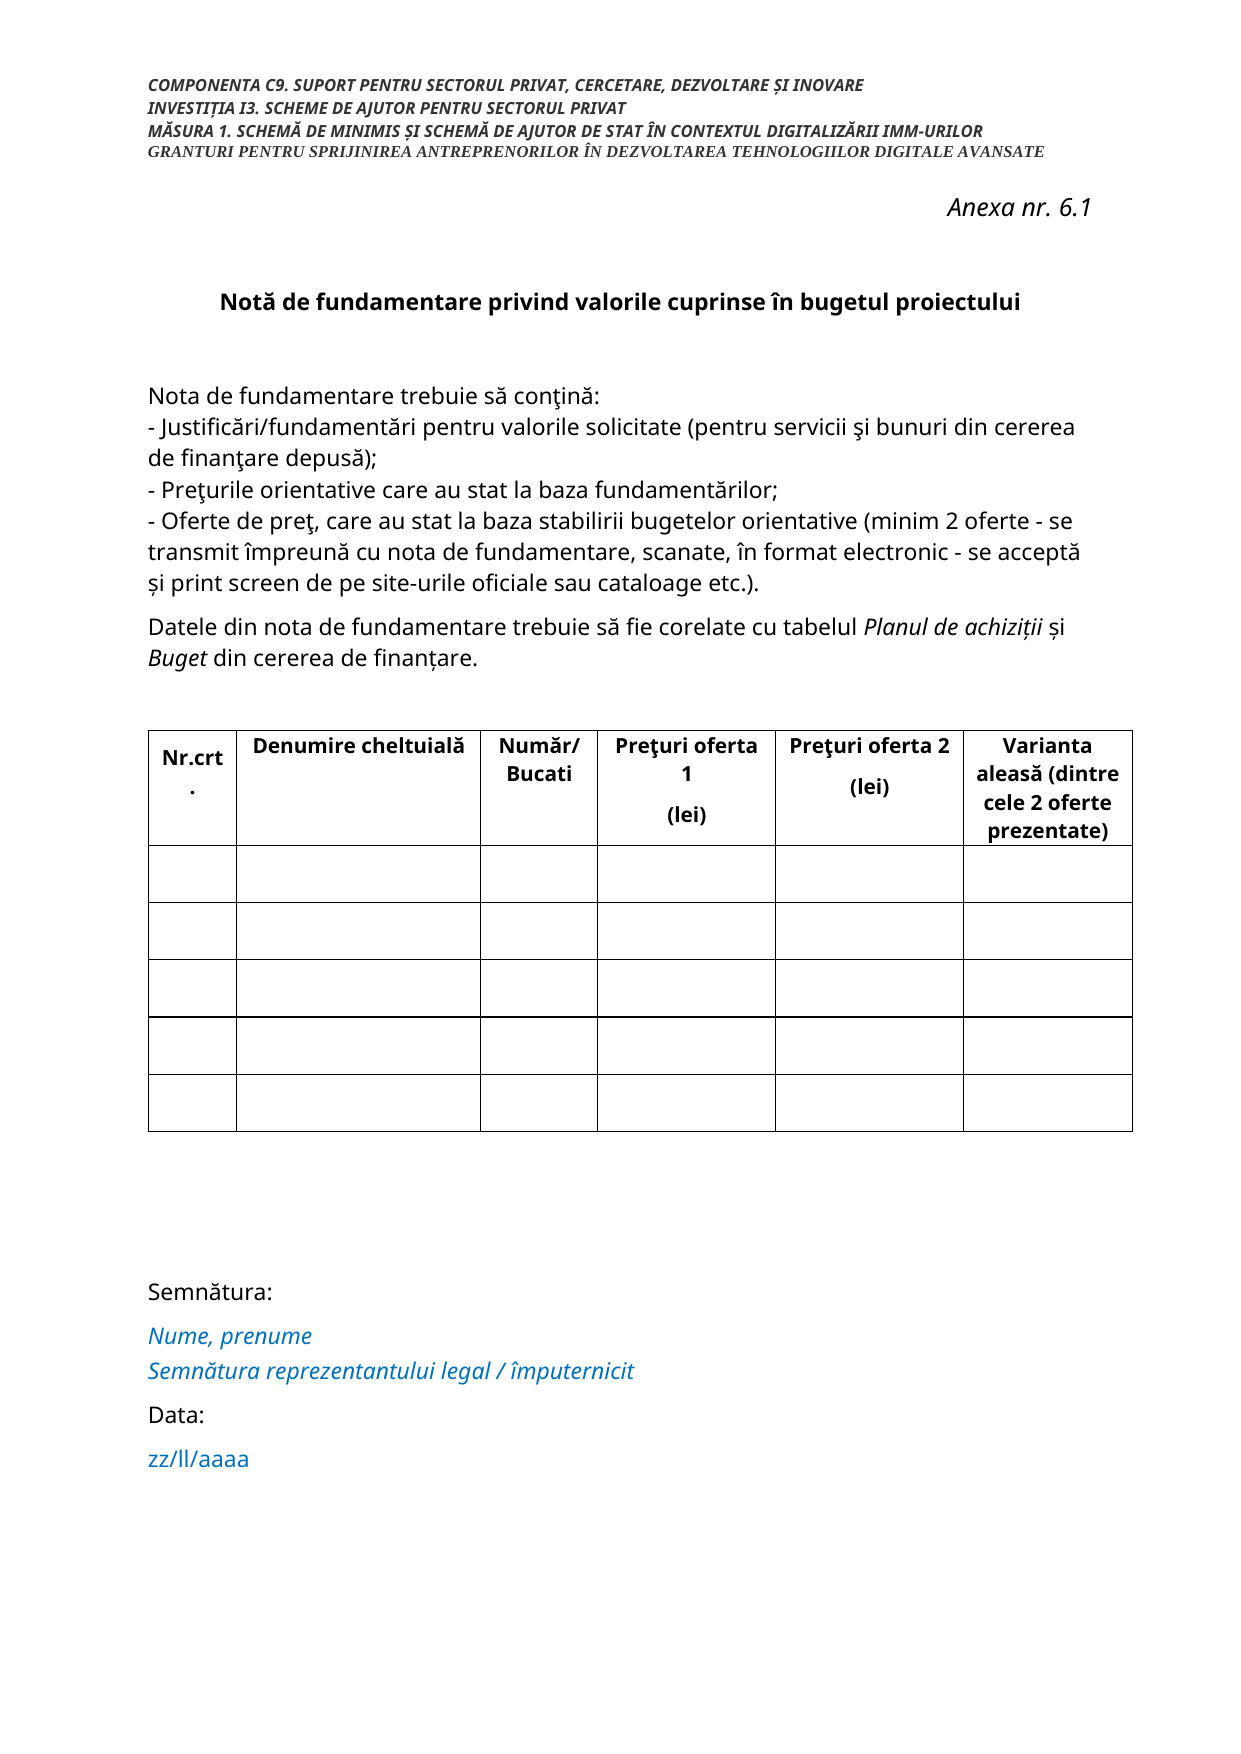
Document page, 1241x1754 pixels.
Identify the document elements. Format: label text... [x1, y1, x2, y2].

table_header Preţuri oferta 1 (lei) [598, 731, 775, 844]
text - Justificări/fundamentări pentru valorile solicitate (pentru servicii şi bunuri din cererea de finanţare depusă); [148, 411, 1093, 473]
text - Preţurile orientative care au stat la baza fundamentărilor; [148, 473, 1093, 505]
text Datele din nota de fundamentare trebuie să fie corelate cu tabelul Planul de achiziții şi Buget din cererea de finanțare. [148, 611, 1093, 673]
table_cell [481, 960, 597, 1016]
table_cell [149, 960, 236, 1016]
table_cell [237, 846, 480, 902]
table_cell [149, 1075, 236, 1131]
text Notă de fundamentare privind valorile cuprinse în bugetul proiectului [148, 286, 1093, 317]
table_cell [481, 1075, 597, 1131]
table_cell [776, 1018, 963, 1074]
table_cell [964, 1018, 1132, 1074]
table_cell [598, 846, 775, 902]
table_cell [776, 846, 963, 902]
text Nume, prenume [148, 1319, 1093, 1351]
table_cell [964, 960, 1132, 1016]
table_cell [149, 846, 236, 902]
table_header Preţuri oferta 2 (lei) [776, 731, 963, 844]
table_cell [964, 903, 1132, 959]
table_cell [964, 846, 1132, 902]
table_cell [598, 960, 775, 1016]
text Data: [148, 1399, 1093, 1430]
table_cell [237, 903, 480, 959]
table_cell [149, 903, 236, 959]
table_cell [776, 960, 963, 1016]
text zz/ll/aaaa [148, 1442, 1093, 1474]
table_cell [776, 903, 963, 959]
table_cell [237, 1075, 480, 1131]
text Semnătura: [148, 1276, 1093, 1307]
table_cell [237, 1018, 480, 1074]
table_cell [964, 1075, 1132, 1131]
table_header Denumire cheltuială [237, 731, 480, 844]
text Anexa nr. 6.1 [148, 189, 1093, 223]
table_cell [481, 846, 597, 902]
table_cell [481, 903, 597, 959]
table_header Varianta aleasă (dintre cele 2 oferte prezentate) [964, 731, 1132, 844]
table_header Nr.crt. [149, 731, 236, 844]
table_cell [598, 903, 775, 959]
table_cell [598, 1075, 775, 1131]
table_cell [598, 1018, 775, 1074]
text Nota de fundamentare trebuie să conţină: [148, 380, 1093, 411]
table_header Număr/ Bucati [481, 731, 597, 844]
table_cell [481, 1018, 597, 1074]
table_cell [237, 960, 480, 1016]
text Semnătura reprezentantului legal / împuternicit [148, 1355, 1093, 1386]
table_cell [776, 1075, 963, 1131]
table_cell [149, 1018, 236, 1074]
text - Oferte de preţ, care au stat la baza stabilirii bugetelor orientative (minim 2 oferte - se transmit împreună cu nota de fundamentare, scanate, în format electronic - se acceptă și print screen de pe site-urile oficiale sau cataloage etc.). [148, 505, 1093, 598]
